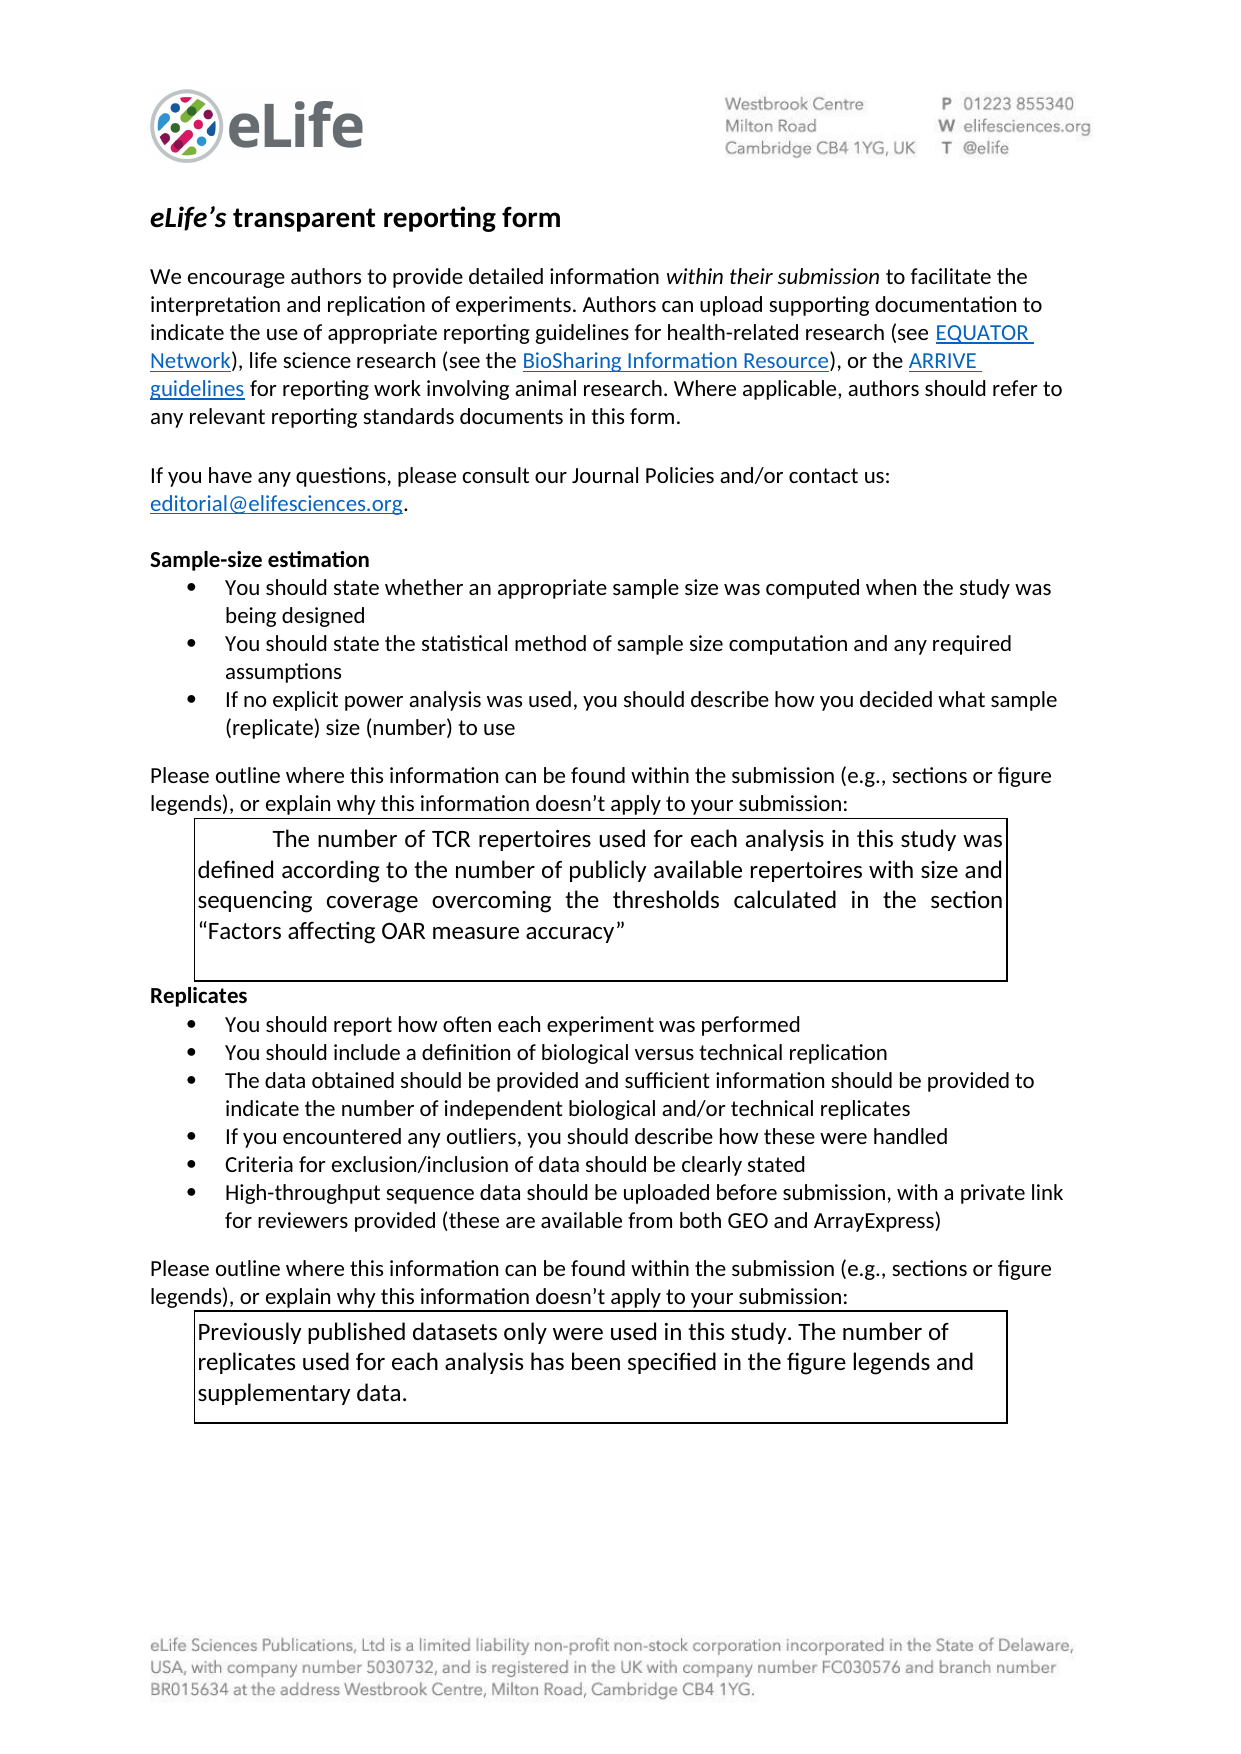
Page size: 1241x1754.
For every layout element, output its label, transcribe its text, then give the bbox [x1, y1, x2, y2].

list You should include a definition of biological versus technical replication [187, 1038, 1090, 1066]
list You should state whether an appropriate sample size was computed when the study was being designed [187, 573, 1090, 629]
text We encourage authors to provide detailed information within their submission to facilitate the interpretation and replication of experiments. Authors can upload supporting documentation to indicate the use of appropriate reporting guidelines for health-related research (see EQUATOR Network), life science research (see the BioSharing Information Resource), or the ARRIVE guidelines for reporting work involving animal research. Where applicable, authors should refer to any relevant reporting standards documents in this form. [150, 262, 1090, 430]
text Replicates [150, 846, 1090, 1010]
picture [0, 1593, 1241, 1713]
list You should state the statistical method of sample size computation and any required assumptions [187, 629, 1090, 685]
text The number of TCR repertoires used for each analysis in this study was defined according to the number of publicly available repertoires with size and sequencing coverage overcoming the thresholds calculated in the section “Factors affecting OAR measure accuracy” [195, 821, 1006, 945]
text eLife’s transparent reporting form [150, 199, 1090, 234]
list If you encountered any outliers, you should describe how these were handled [187, 1122, 1090, 1150]
list Criteria for exclusion/inclusion of data should be clearly stated [187, 1150, 1090, 1178]
list High-throughput sequence data should be uploaded before submission, with a private link for reviewers provided (these are available from both GEO and ArrayExpress) [187, 1178, 1090, 1234]
text Previously published datasets only were used in this study. The number of replicates used for each analysis has been specified in the figure legends and supplementary data. [195, 1314, 1006, 1410]
list You should report how often each experiment was performed [187, 1010, 1090, 1038]
text Sample-size estimation [150, 545, 1090, 573]
picture [683, 16, 1240, 188]
list If no explicit power analysis was used, you should describe how you decided what sample (replicate) size (number) to use [187, 685, 1090, 741]
picture [150, 89, 363, 163]
list The data obtained should be provided and sufficient information should be provided to indicate the number of independent biological and/or technical replicates [187, 1066, 1090, 1122]
text If you have any questions, please consult our Journal Policies and/or contact us: editorial@elifesciences.org. [150, 461, 1090, 517]
